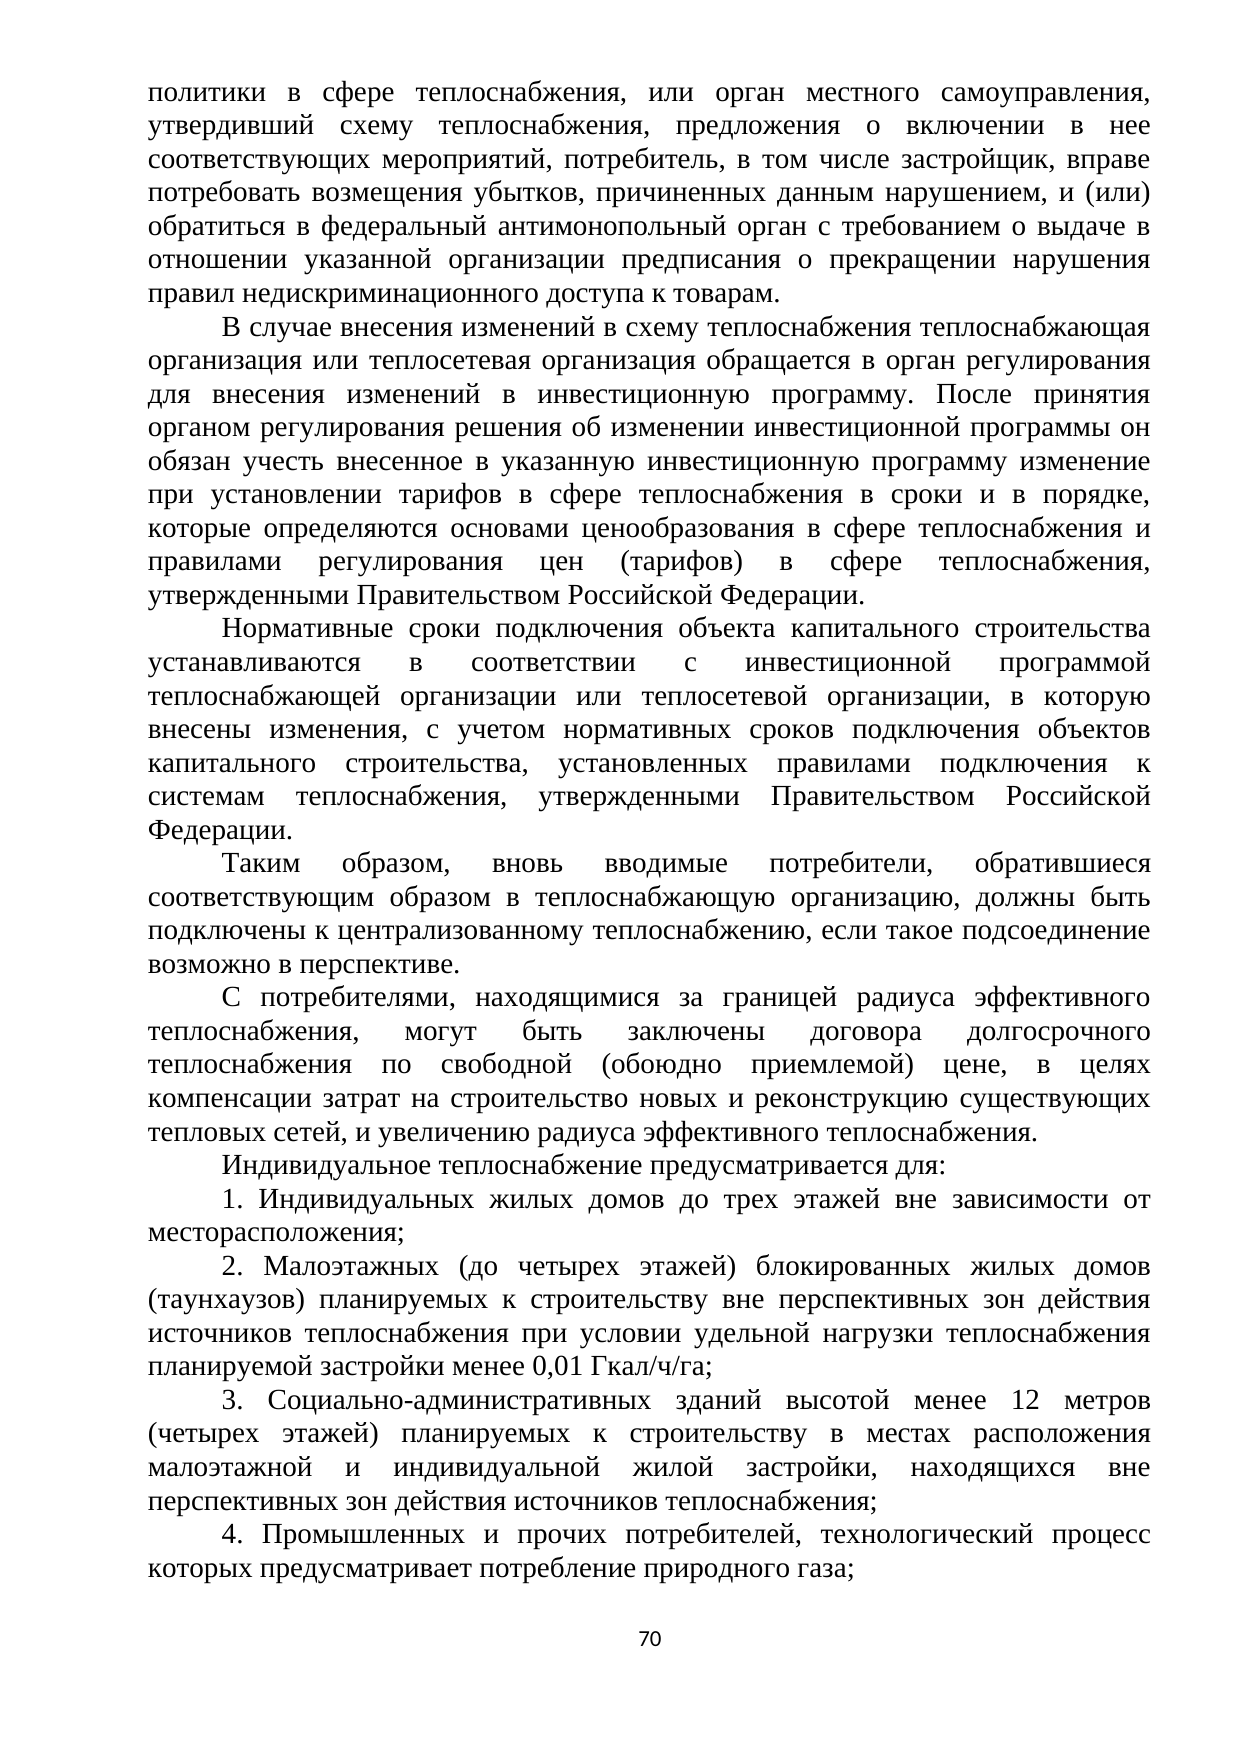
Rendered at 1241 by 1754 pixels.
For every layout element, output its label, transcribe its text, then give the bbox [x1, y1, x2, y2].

text С потребителями, находящимися за границей радиуса эффективного теплоснабжения, могут быть заключены договора долгосрочного теплоснабжения по свободной (обоюдно приемлемой) цене, в целях компенсации затрат на строительство новых и реконструкцию существующих тепловых сетей, и увеличению радиуса эффективного теплоснабжения. [148, 979, 1152, 1147]
text В случае внесения изменений в схему теплоснабжения теплоснабжающая организация или теплосетевая организация обращается в орган регулирования для внесения изменений в инвестиционную программу. После принятия органом регулирования решения об изменении инвестиционной программы он обязан учесть внесенное в указанную инвестиционную программу изменение при установлении тарифов в сфере теплоснабжения в сроки и в порядке, которые определяются основами ценообразования в сфере теплоснабжения и правилами регулирования цен (тарифов) в сфере теплоснабжения, утвержденными Правительством Российской Федерации. [148, 309, 1152, 611]
text 1. Индивидуальных жилых домов до трех этажей вне зависимости от месторасположения; [148, 1181, 1152, 1248]
text 4. Промышленных и прочих потребителей, технологический процесс которых предусматривает потребление природного газа; [148, 1516, 1152, 1583]
text 3. Социально-административных зданий высотой менее 12 метров (четырех этажей) планируемых к строительству в местах расположения малоэтажной и индивидуальной жилой застройки, находящихся вне перспективных зон действия источников теплоснабжения; [148, 1382, 1152, 1516]
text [148, 74, 1152, 309]
text Индивидуальное теплоснабжение предусматривается для: [148, 1147, 1152, 1181]
text Таким образом, вновь вводимые потребители, обратившиеся соответствующим образом в теплоснабжающую организацию, должны быть подключены к централизованному теплоснабжению, если такое подсоединение возможно в перспективе. [148, 845, 1152, 979]
text 2. Малоэтажных (до четырех этажей) блокированных жилых домов (таунхаузов) планируемых к строительству вне перспективных зон действия источников теплоснабжения при условии удельной нагрузки теплоснабжения планируемой застройки менее 0,01 Гкал/ч/га; [148, 1248, 1152, 1382]
text Нормативные сроки подключения объекта капитального строительства устанавливаются в соответствии с инвестиционной программой теплоснабжающей организации или теплосетевой организации, в которую внесены изменения, с учетом нормативных сроков подключения объектов капитального строительства, установленных правилами подключения к системам теплоснабжения, утвержденными Правительством Российской Федерации. [148, 611, 1152, 845]
